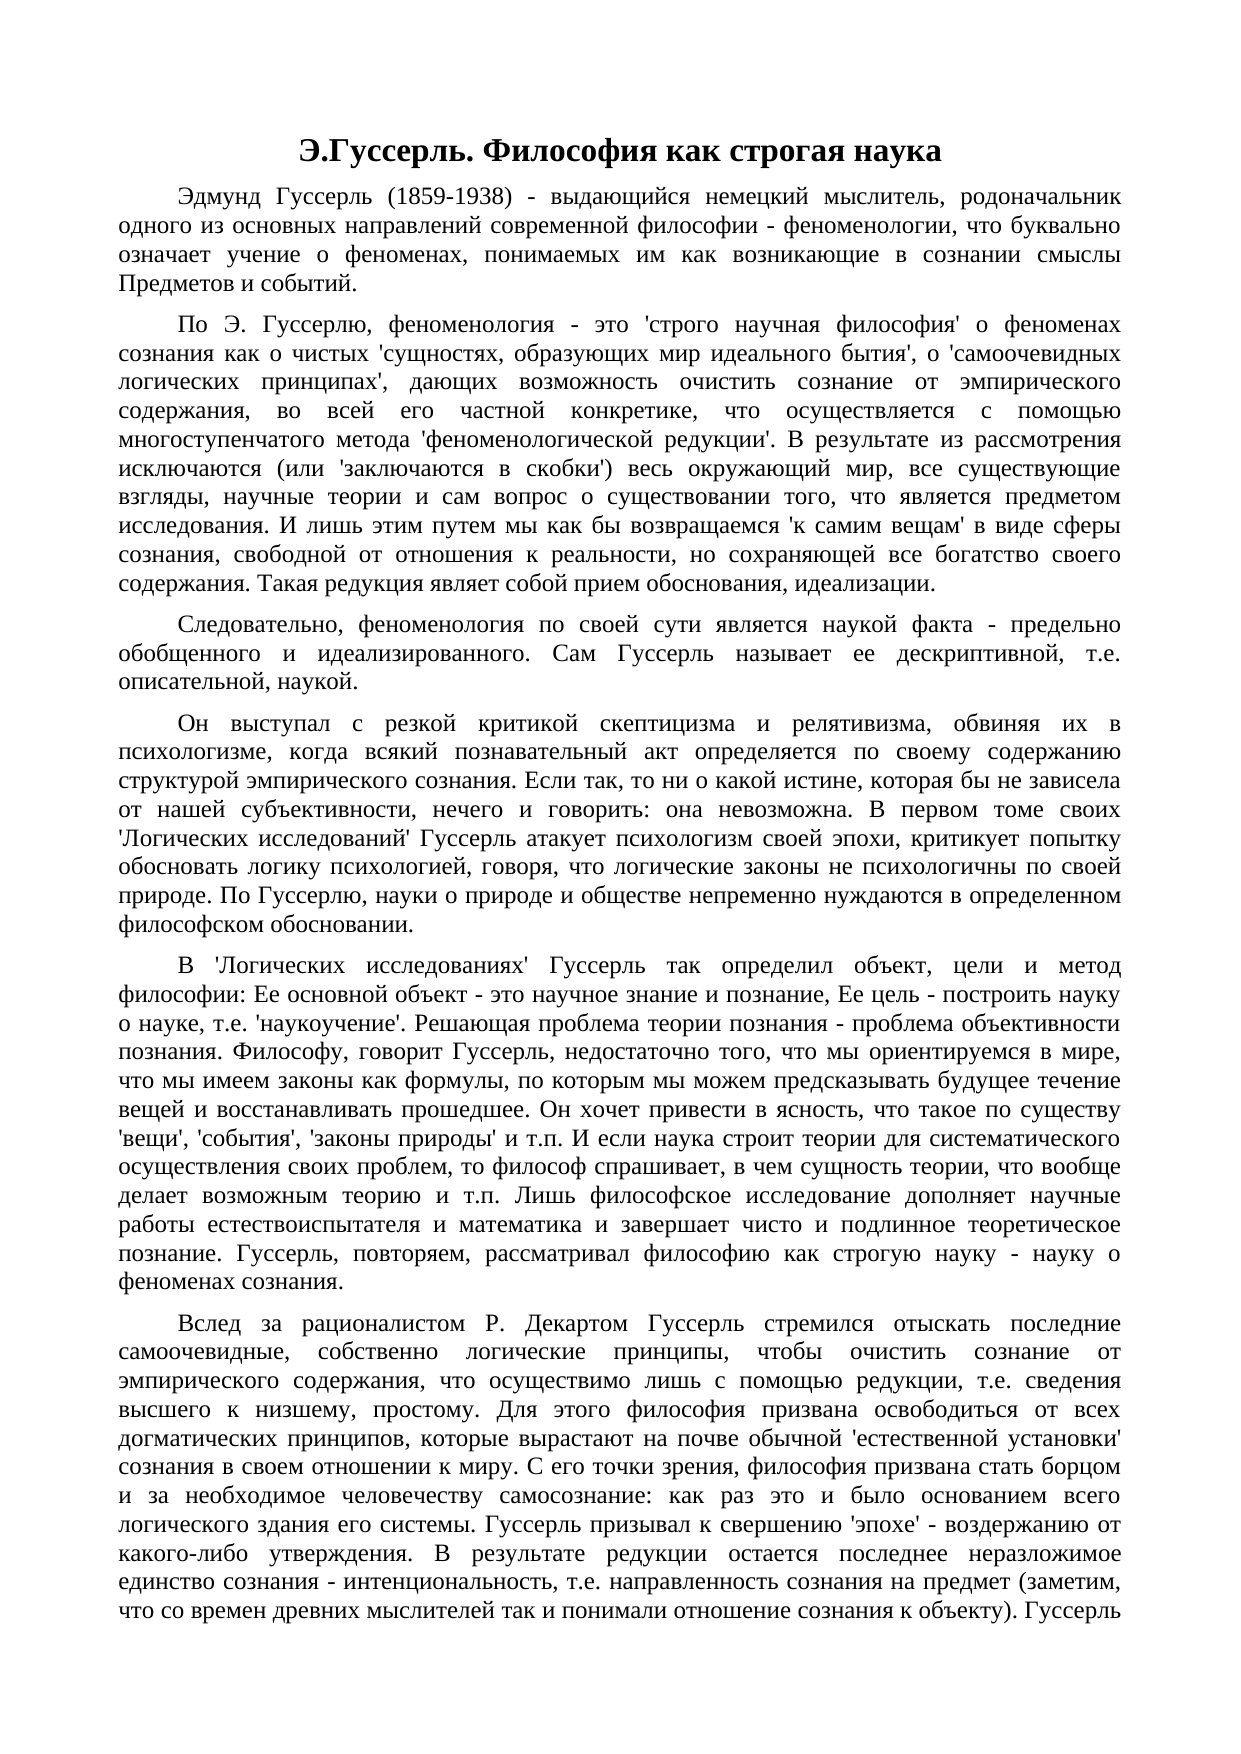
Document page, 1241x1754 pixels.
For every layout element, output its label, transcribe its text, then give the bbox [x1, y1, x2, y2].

text По Э. Гуссерлю, феноменология - это 'строго научная философия' о феноменах сознания как о чистых 'сущностях, образующих мир идеального бытия', о 'самоочевидных логических принципах', дающих возможность очистить сознание от эмпирического содержания, во всей его частной конкретике, что осуществляется с помощью многоступенчатого метода 'феноменологической редукции'. В результате из рассмотрения исключаются (или 'заключаются в скобки') весь окружающий мир, все существующие взгляды, научные теории и сам вопрос о существовании того, что является предметом исследования. И лишь этим путем мы как бы возвращаемся 'к самим вещам' в виде сферы сознания, свободной от отношения к реальности, но сохраняющей все богатство своего содержания. Такая редукция являет собой прием обоснования, идеализации. [118, 309, 1122, 596]
text Э.Гуссерль. Философия как строгая наука [118, 131, 1122, 169]
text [118, 1308, 1122, 1624]
text Следовательно, феноменология по своей сути является наукой факта - предельно обобщенного и идеализированного. Сам Гуссерль называет ее дескриптивной, т.е. описательной, наукой. [118, 609, 1122, 695]
text Эдмунд Гуссерль (1859-1938) - выдающийся немецкий мыслитель, родоначальник одного из основных направлений современной философии - феноменологии, что буквально означает учение о феноменах, понимаемых им как возникающие в сознании смыслы Предметов и событий. [118, 181, 1122, 296]
text В 'Логических исследованиях' Гуссерль так определил объект, цели и метод философии: Ее основной объект - это научное знание и познание, Ее цель - построить науку о науке, т.е. 'наукоучение'. Решающая проблема теории познания - проблема объективности познания. Философу, говорит Гуссерль, недостаточно того, что мы ориентируемся в мире, что мы имеем законы как формулы, по которым мы можем предсказывать будущее течение вещей и восстанавливать прошедшее. Он хочет привести в ясность, что такое по существу 'вещи', 'события', 'законы природы' и т.п. И если наука строит теории для систематического осуществления своих проблем, то философ спрашивает, в чем сущность теории, что вообще делает возможным теорию и т.п. Лишь философское исследование дополняет научные работы естествоиспытателя и математика и завершает чисто и подлинное теоретическое познание. Гуссерль, повторяем, рассматривал философию как строгую науку - науку о феноменах сознания. [118, 950, 1122, 1295]
text Он выступал с резкой критикой скептицизма и релятивизма, обвиняя их в психологизме, когда всякий познавательный акт определяется по своему содержанию структурой эмпирического сознания. Если так, то ни о какой истине, которая бы не зависела от нашей субъективности, нечего и говорить: она невозможна. В первом томе своих 'Логических исследований' Гуссерль атакует психологизм своей эпохи, критикует попытку обосновать логику психологией, говоря, что логические законы не психологичны по своей природе. По Гуссерлю, науки о природе и обществе непременно нуждаются в определенном философском обосновании. [118, 708, 1122, 938]
